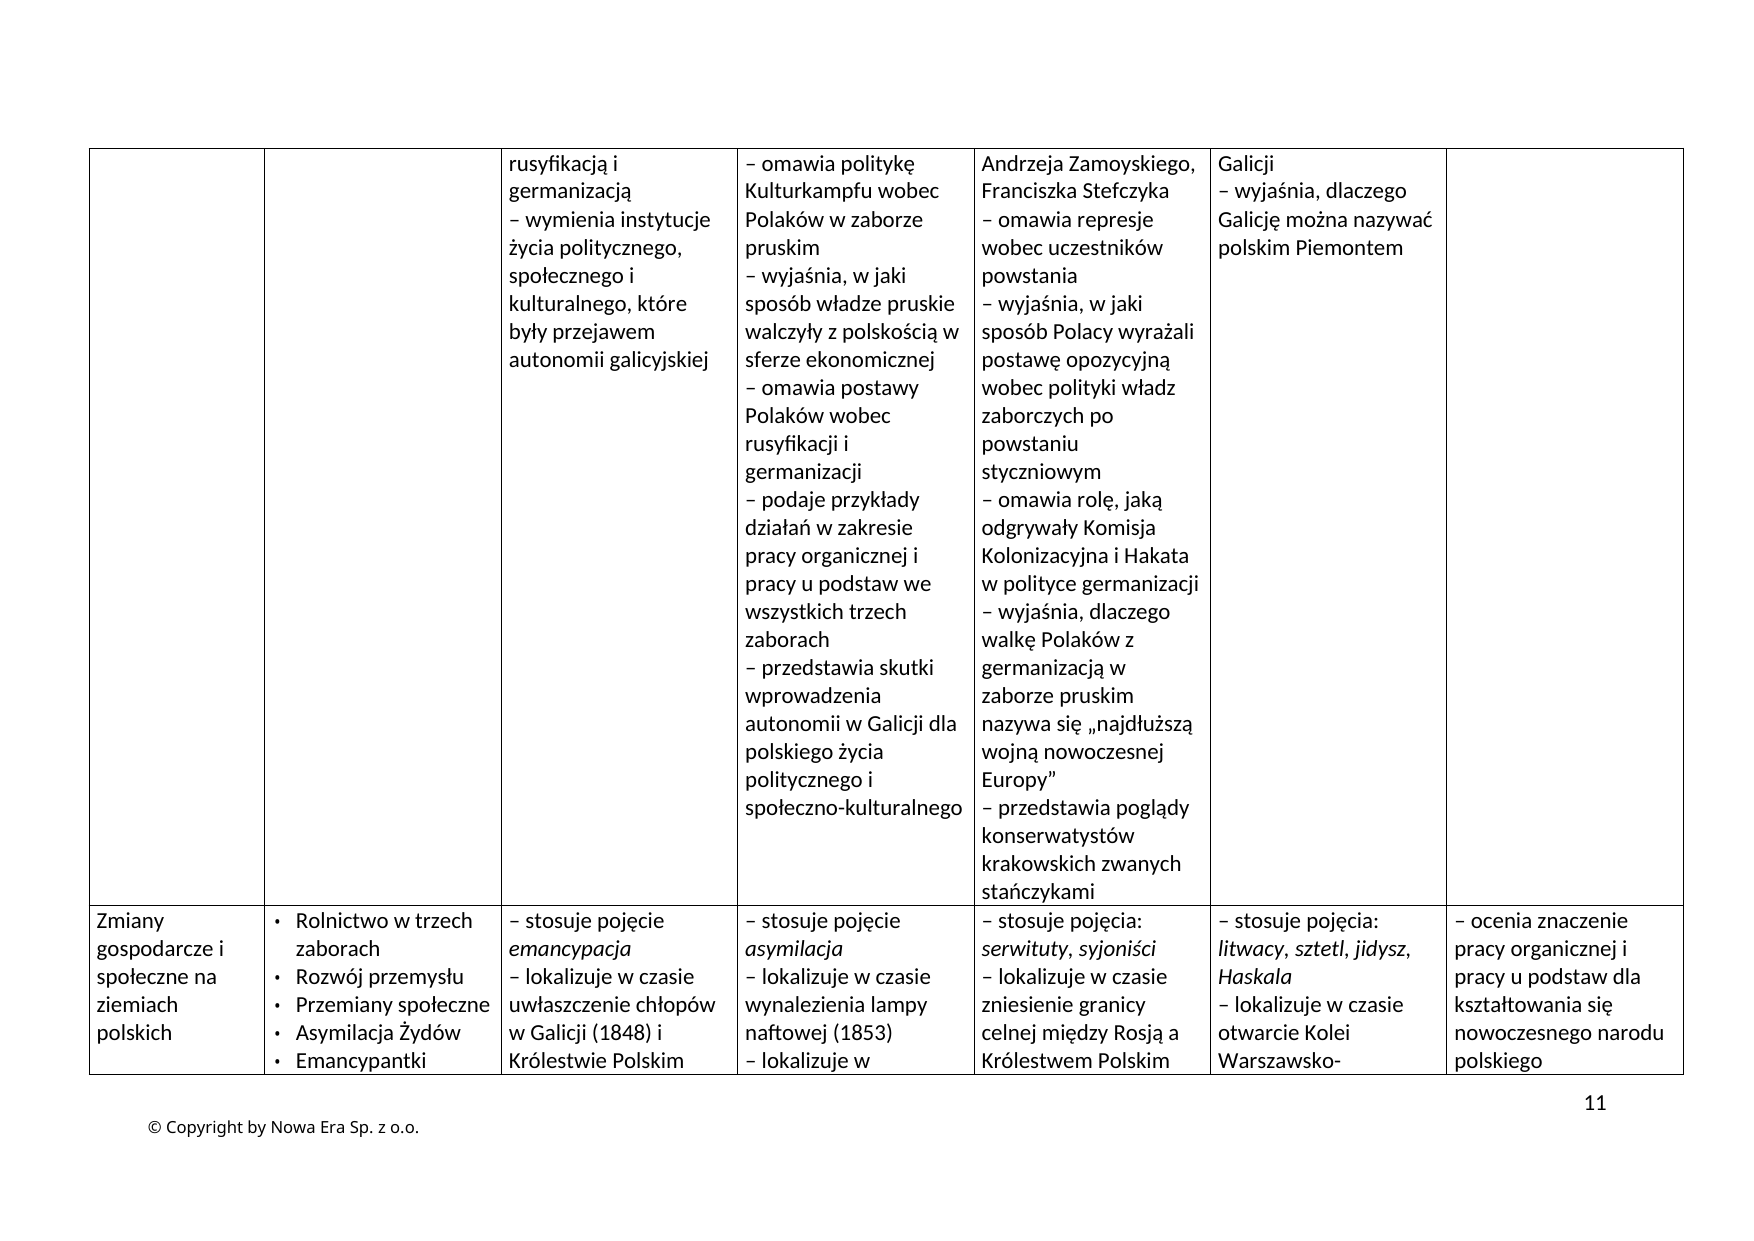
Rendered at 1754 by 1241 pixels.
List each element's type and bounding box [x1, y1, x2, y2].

table_cell [1211, 149, 1446, 905]
table_cell [265, 906, 501, 1074]
table_cell [502, 149, 737, 905]
table_cell [90, 149, 264, 905]
table_cell [738, 906, 974, 1074]
table_cell [1447, 906, 1683, 1074]
table_cell [975, 906, 1210, 1074]
table_cell [738, 149, 974, 905]
table_cell [265, 149, 501, 905]
table_cell [975, 149, 1210, 905]
table_cell [1211, 906, 1446, 1074]
table_cell [90, 906, 264, 1074]
table_cell [502, 906, 737, 1074]
table_cell [1447, 149, 1683, 905]
